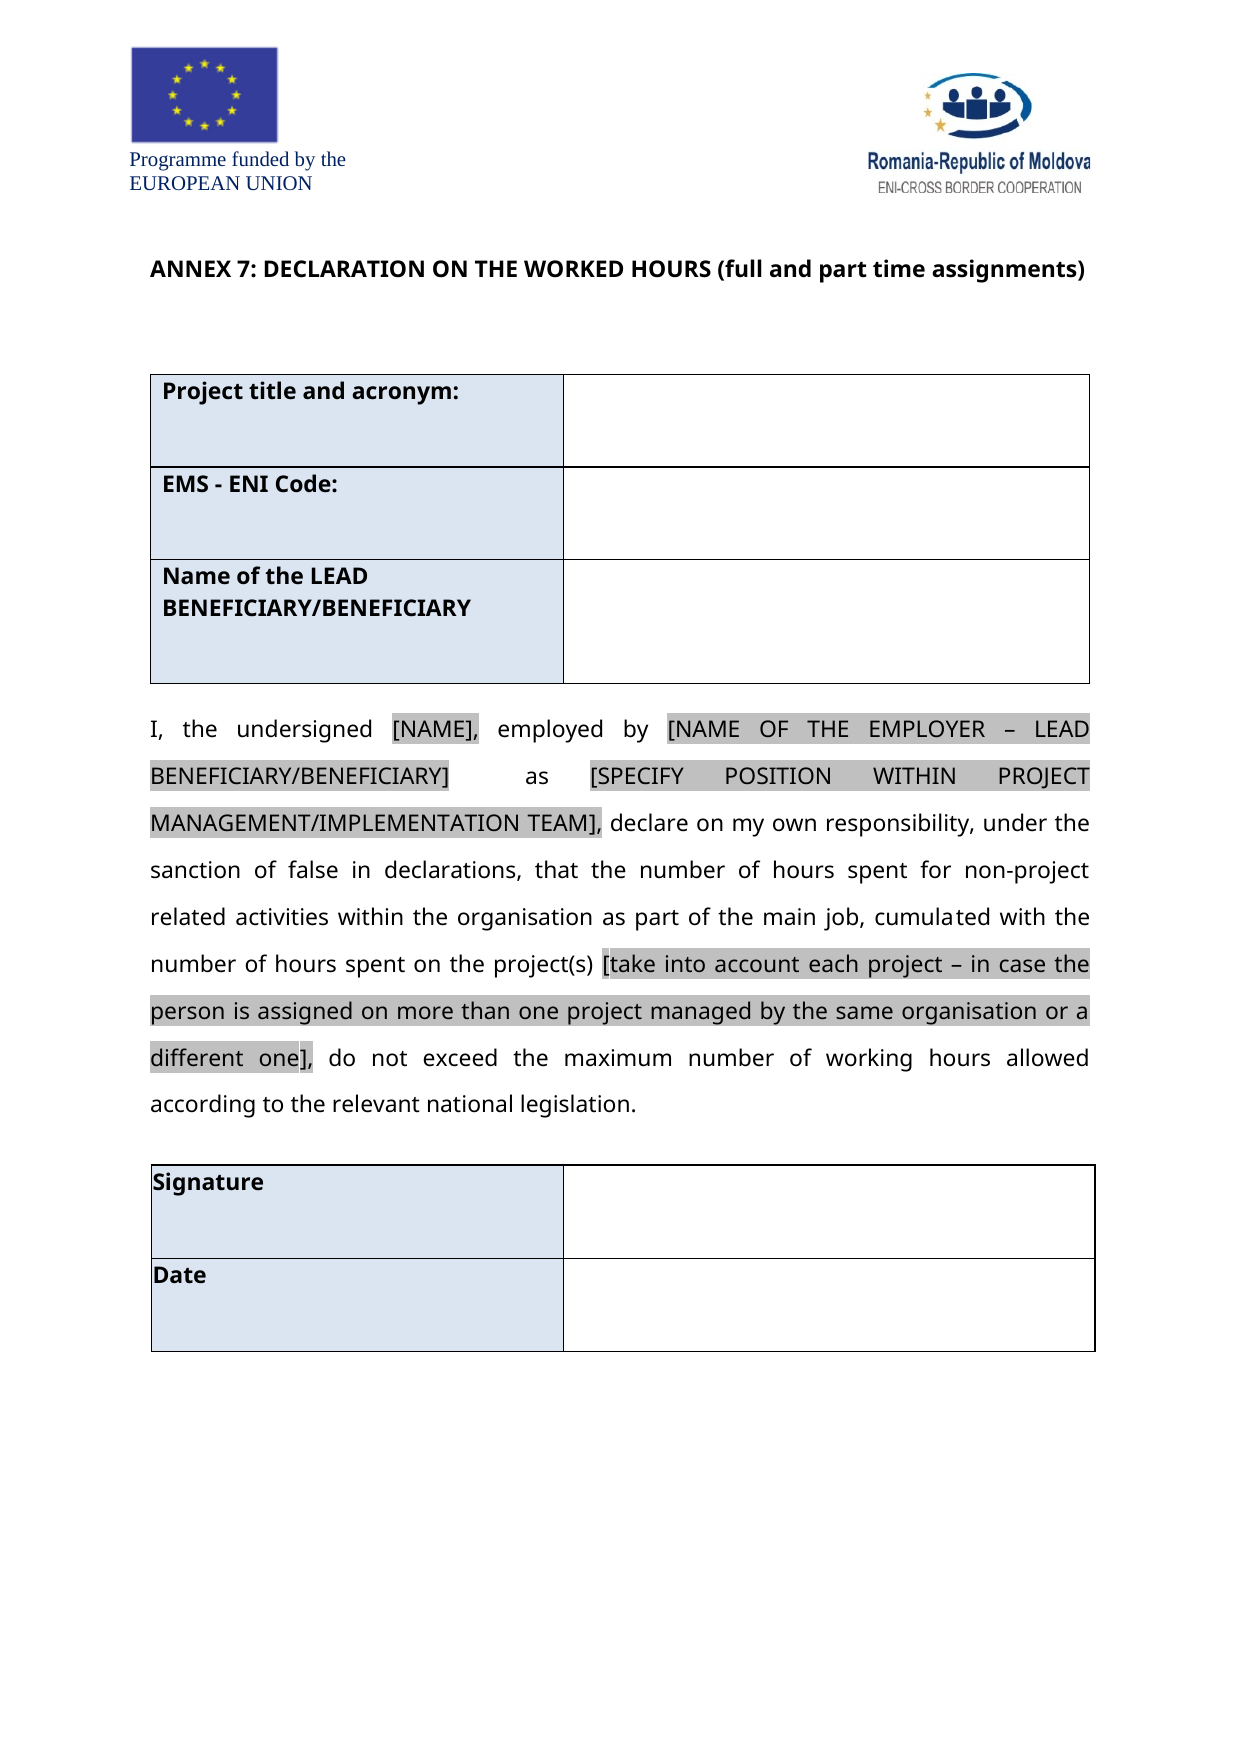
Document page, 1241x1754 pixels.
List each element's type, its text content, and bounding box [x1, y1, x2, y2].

table_cell Name of the LEAD BENEFICIARY/BENEFICIARY [151, 560, 563, 683]
table_cell [564, 560, 1089, 683]
text I, the undersigned [NAME], employed by [NAME OF THE EMPLOYER – LEAD BENEFICIARY/BENEFICIARY] as [SPECIFY POSITION WITHIN PROJECT MANAGEMENT/IMPLEMENTATION TEAM], declare on my own responsibility, under the sanction of false in declarations, that the number of hours spent for non-project related activities within the organisation as part of the main job, cumulated with the number of hours spent on the project(s) [take into account each project – in case the person is assigned on more than one project managed by the same organisation or a different one], do not exceed the maximum number of working hours allowed according to the relevant national legislation. [150, 1026, 1090, 1119]
table_cell Date [152, 1259, 563, 1351]
table_header [564, 1166, 1094, 1258]
text ANNEX 7: DECLARATION ON THE WORKED HOURS (full and part time assignments) [150, 253, 1090, 284]
table_cell EMS - ENI Code: [151, 468, 563, 559]
text I, the undersigned [NAME], employed by [NAME OF THE EMPLOYER – LEAD BENEFICIARY/BENEFICIARY] as [SPECIFY POSITION WITHIN PROJECT MANAGEMENT/IMPLEMENTATION TEAM], declare on my own responsibility, under the sanction of false in declarations, that the number of hours spent for non-project related activities within the organisation as part of the main job, cumulated with the number of hours spent on the project(s) [take into account each project – in case the person is assigned on more than one project managed by the same organisation or a different one], do not exceed the maximum number of working hours allowed according to the relevant national legislation. [150, 713, 1090, 995]
table_header Project title and acronym: [151, 375, 563, 466]
table_header [564, 375, 1089, 466]
picture [867, 73, 1091, 193]
table_header Signature [152, 1166, 563, 1258]
table_cell [564, 468, 1089, 559]
table_cell [564, 1259, 1094, 1351]
